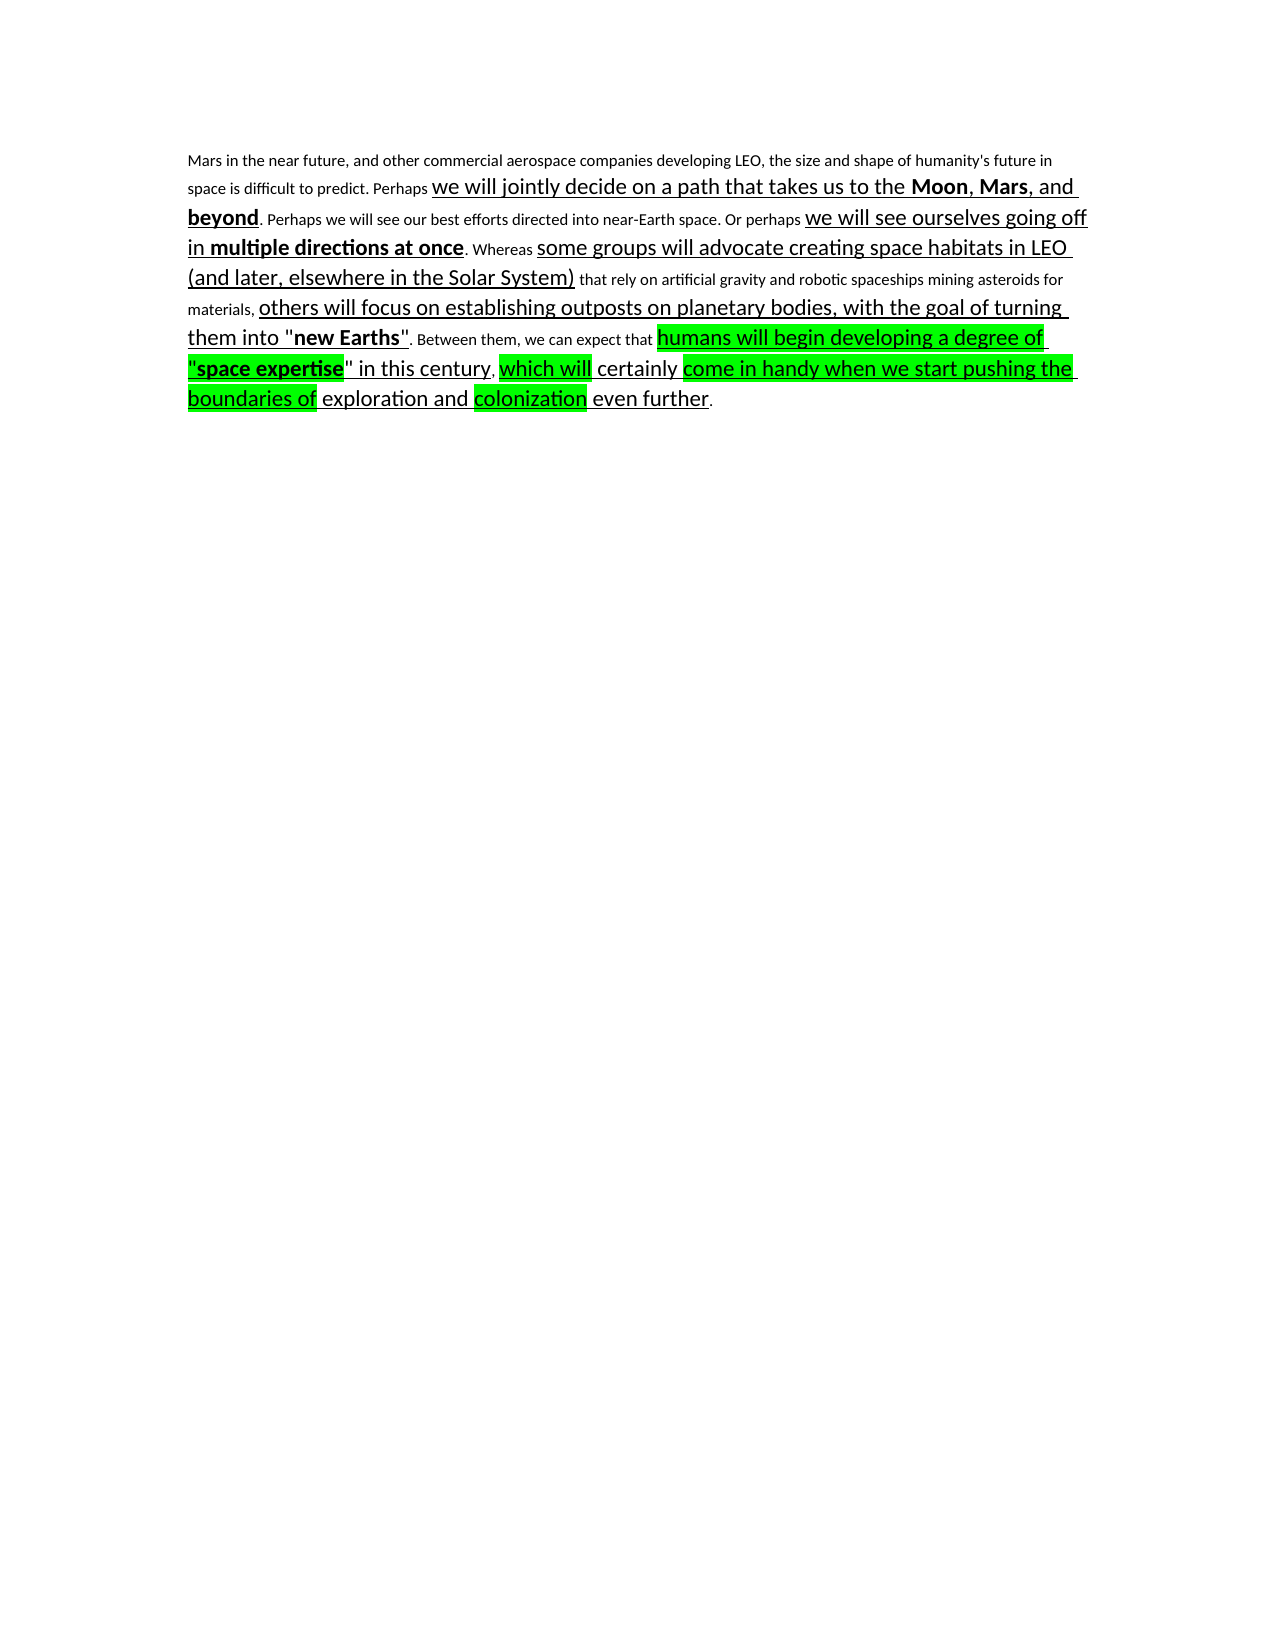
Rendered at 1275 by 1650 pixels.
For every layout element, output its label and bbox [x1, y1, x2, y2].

text [187, 150, 1087, 412]
